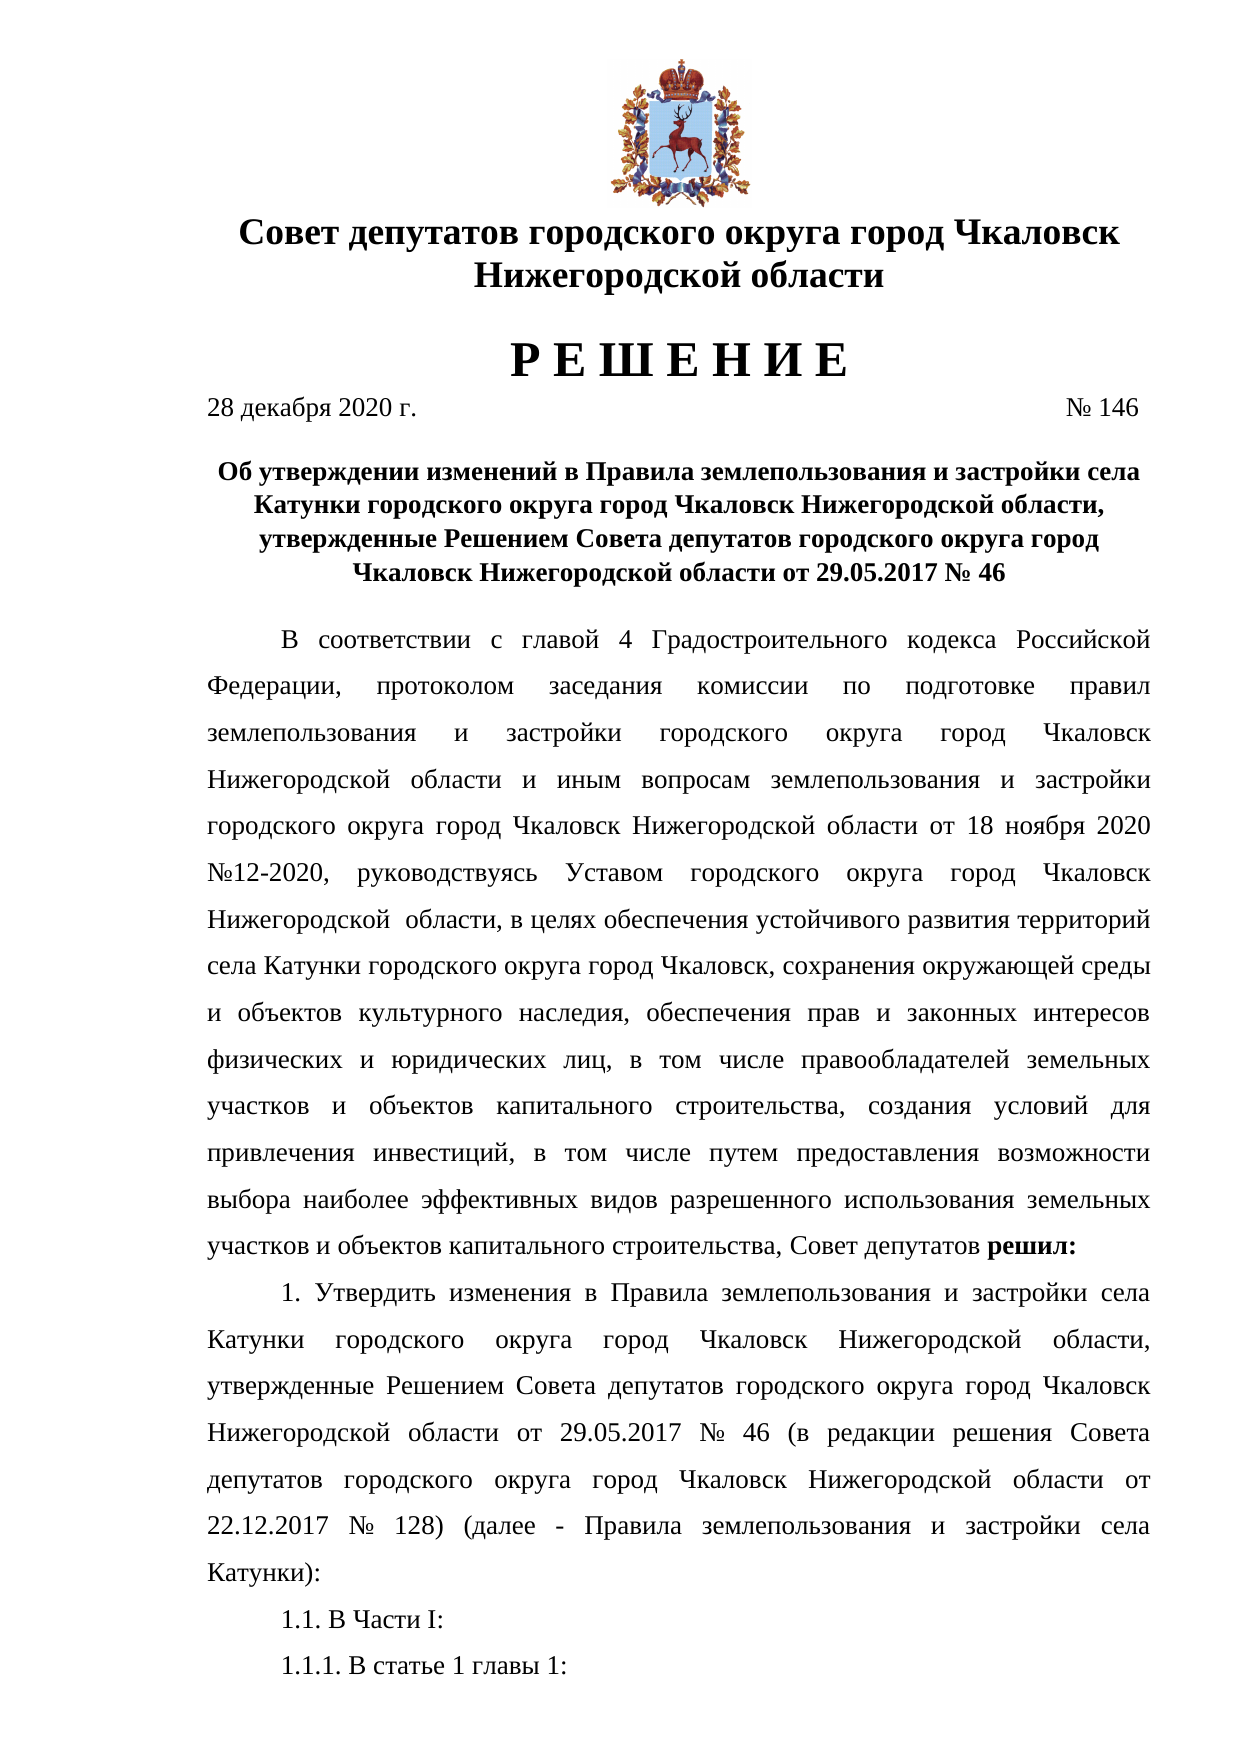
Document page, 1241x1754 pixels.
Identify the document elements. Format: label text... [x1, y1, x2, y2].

text Р Е Ш Е Н И Е [207, 329, 1152, 387]
picture [606, 59, 752, 208]
text 1.1. В Части I: [207, 1603, 1152, 1634]
text Об утверждении изменений в Правила землепользования и застройки села Катунки городского округа город Чкаловск Нижегородской области, утвержденные Решением Совета депутатов городского округа город Чкаловск Нижегородской области от 29.05.2017 № 46 [207, 455, 1152, 587]
text Нижегородской области [207, 253, 1152, 296]
text В соответствии с главой 4 Градостроительного кодекса Российской Федерации, протоколом заседания комиссии по подготовке правил землепользования и застройки городского округа город Чкаловск Нижегородской области и иным вопросам землепользования и застройки городского округа город Чкаловск Нижегородской области от 18 ноября 2020 №12-2020, руководствуясь Уставом городского округа город Чкаловск Нижегородской области, в целях обеспечения устойчивого развития территорий села Катунки городского округа город Чкаловск, сохранения окружающей среды и объектов культурного наследия, обеспечения прав и законных интересов физических и юридических лиц, в том числе правообладателей земельных участков и объектов капитального строительства, создания условий для привлечения инвестиций, в том числе путем предоставления возможности выбора наиболее эффективных видов разрешенного использования земельных участков и объектов капитального строительства, Совет депутатов решил: [207, 623, 1152, 1261]
text Совет депутатов городского округа город Чкаловск [207, 210, 1152, 253]
text 28 декабря 2020 г. № 146 [207, 392, 1152, 423]
text 1.1.1. В статье 1 главы 1: [207, 1649, 1152, 1681]
text 1. Утвердить изменения в Правила землепользования и застройки села Катунки городского округа город Чкаловск Нижегородской области, утвержденные Решением Совета депутатов городского округа город Чкаловск Нижегородской области от 29.05.2017 № 46 (в редакции решения Совета депутатов городского округа город Чкаловск Нижегородской области от 22.12.2017 № 128) (далее - Правила землепользования и застройки села Катунки): [207, 1276, 1152, 1587]
